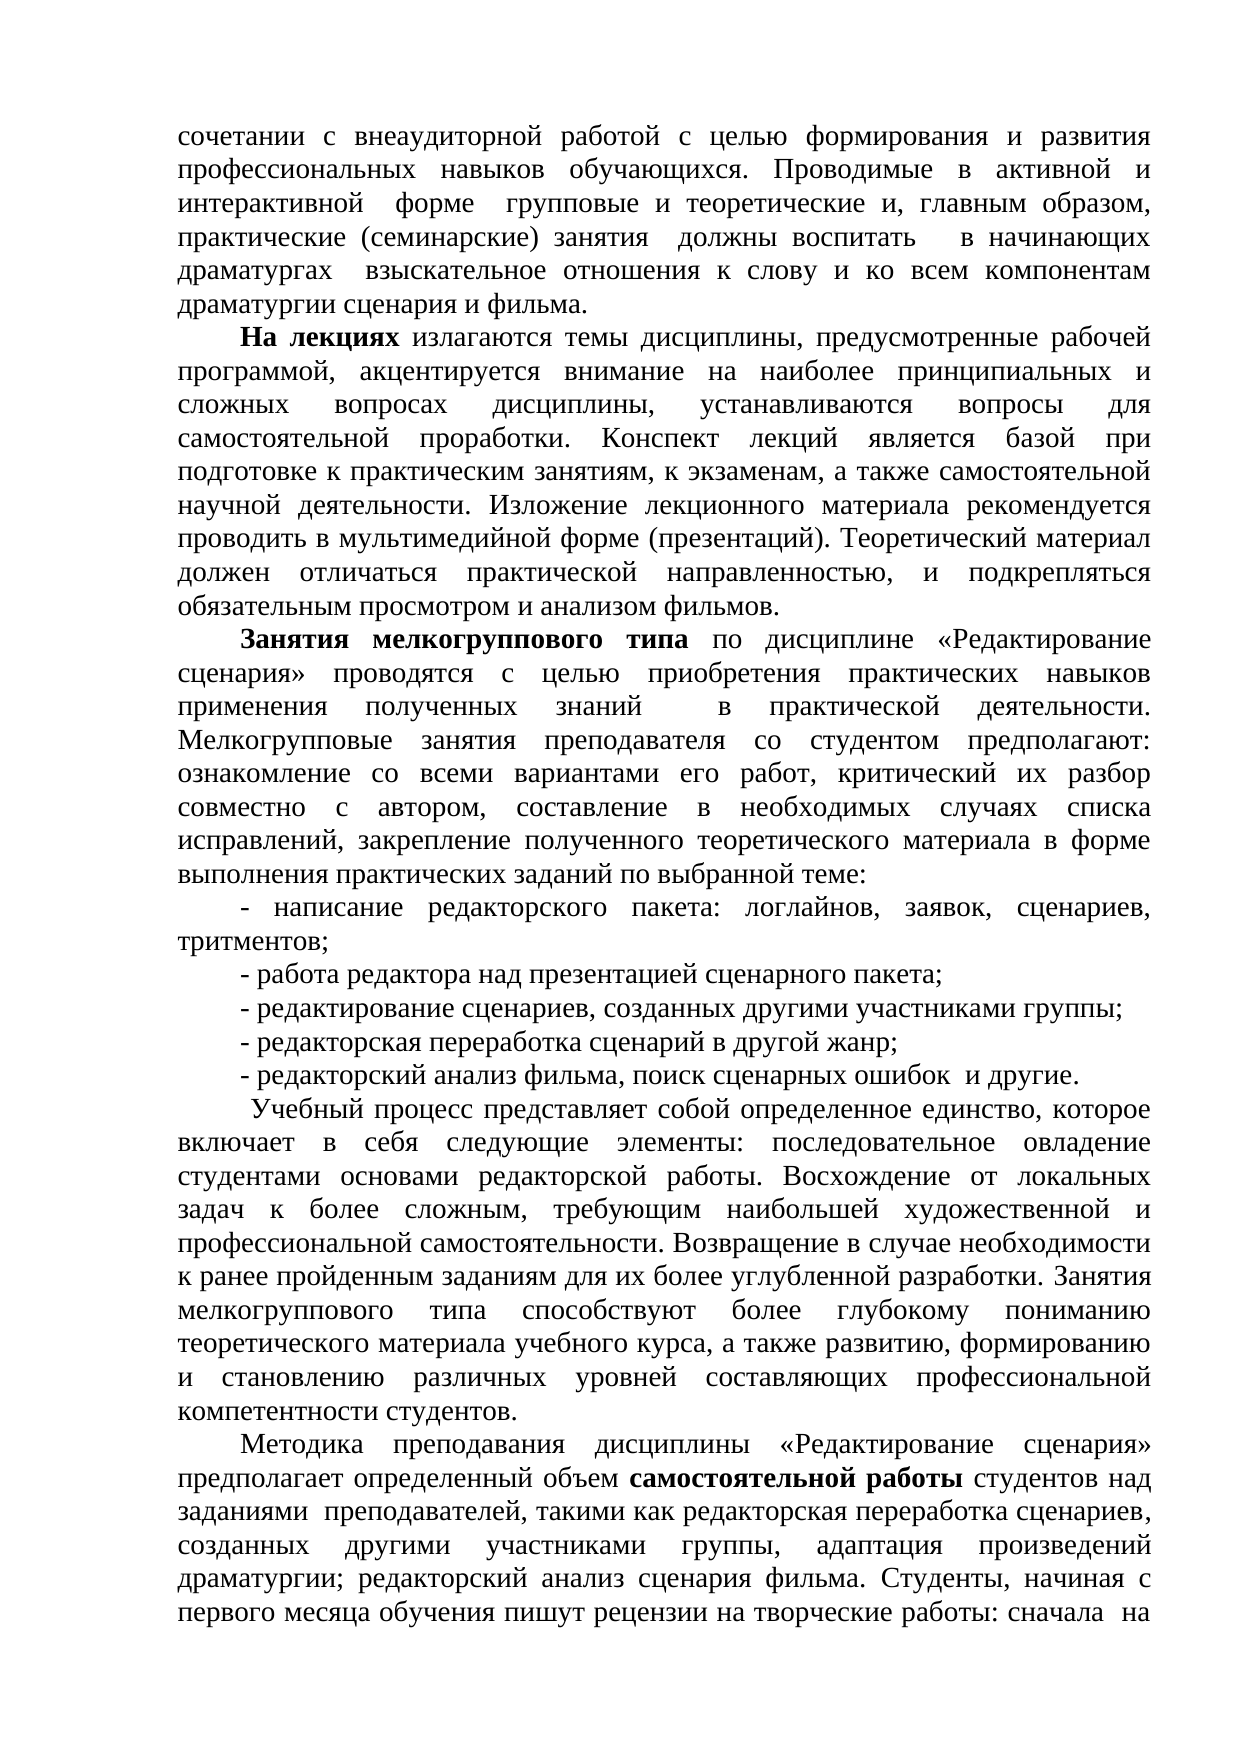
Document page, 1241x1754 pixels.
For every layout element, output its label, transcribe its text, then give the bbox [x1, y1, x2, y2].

text - редактирование сценариев, созданных другими участниками группы; [177, 990, 1152, 1024]
text - редакторский анализ фильма, поиск сценарных ошибок и другие. [177, 1057, 1152, 1091]
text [177, 1426, 1152, 1627]
text На лекциях излагаются темы дисциплины, предусмотренные рабочей программой, акцентируется внимание на наиболее принципиальных и сложных вопросах дисциплины, устанавливаются вопросы для самостоятельной проработки. Конспект лекций является базой при подготовке к практическим занятиям, к экзаменам, а также самостоятельной научной деятельности. Изложение лекционного материала рекомендуется проводить в мультимедийной форме (презентаций). Теоретический материал должен отличаться практической направленностью, и подкрепляться обязательным просмотром и анализом фильмов. [177, 319, 1152, 621]
text - редакторская переработка сценарий в другой жанр; [177, 1024, 1152, 1057]
text - написание редакторского пакета: логлайнов, заявок, сценариев, тритментов; [177, 889, 1152, 957]
text - работа редактора над презентацией сценарного пакета; [177, 957, 1152, 990]
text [177, 118, 1152, 319]
text Занятия мелкогруппового типа по дисциплине «Редактирование сценария» проводятся с целью приобретения практических навыков применения полученных знаний в практической деятельности. Мелкогрупповые занятия преподавателя со студентом предполагают: ознакомление со всеми вариантами его работ, критический их разбор совместно с автором, составление в необходимых случаях списка исправлений, закрепление полученного теоретического материала в форме выполнения практических заданий по выбранной теме: [177, 621, 1152, 889]
text Учебный процесс представляет собой определенное единство, которое включает в себя следующие элементы: последовательное овладение студентами основами редакторской работы. Восхождение от локальных задач к более сложным, требующим наибольшей художественной и профессиональной самостоятельности. Возвращение в случае необходимости к ранее пройденным заданиям для их более углубленной разработки. Занятия мелкогруппового типа способствуют более глубокому пониманию теоретического материала учебного курса, а также развитию, формированию и становлению различных уровней составляющих профессиональной компетентности студентов. [177, 1091, 1152, 1426]
